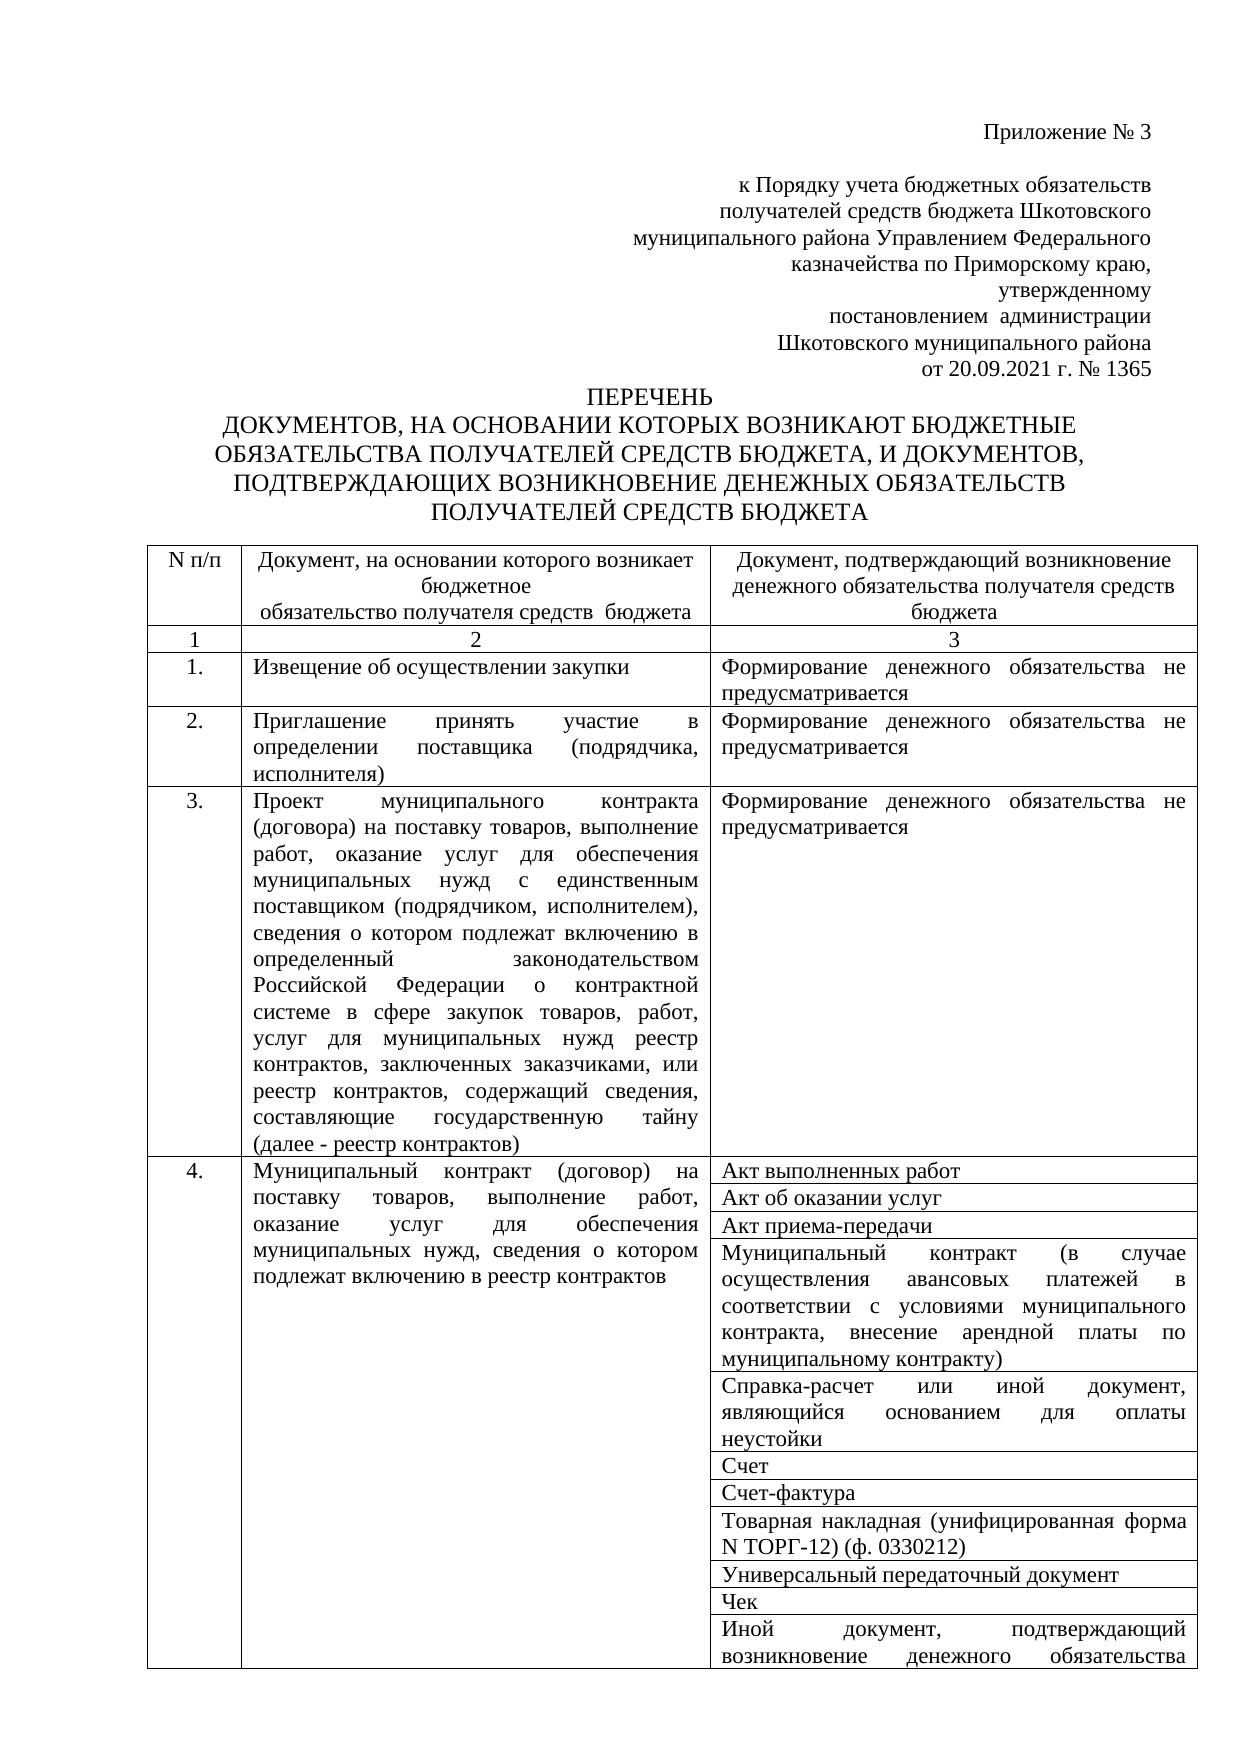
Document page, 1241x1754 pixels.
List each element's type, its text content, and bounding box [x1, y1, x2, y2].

table_header N п/п [148, 546, 241, 625]
text к Порядку учета бюджетных обязательств [148, 171, 1152, 197]
table_cell 2 [242, 626, 710, 652]
text утвержденному [148, 276, 1152, 303]
table_cell Муниципальный контракт (договор) на поставку товаров, выполнение работ, оказание услуг для обеспечения муниципальных нужд, сведения о котором подлежат включению в реестр контрактов [242, 1157, 710, 1668]
table_cell Товарная накладная (унифицированная форма N ТОРГ-12) (ф. 0330212) [711, 1507, 1197, 1559]
table_cell 1. [148, 653, 241, 706]
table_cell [711, 1615, 1197, 1668]
table_cell Универсальный передаточный документ [711, 1561, 1197, 1587]
text ПЕРЕЧЕНЬ [148, 382, 1152, 410]
table_cell 4. [148, 1157, 241, 1668]
text муниципального района Управлением Федерального [148, 223, 1152, 250]
text от 20.09.2021 г. № 1365 [148, 355, 1152, 382]
table_cell 3 [711, 626, 1197, 652]
table_cell Муниципальный контракт (в случае осуществления авансовых платежей в соответствии с условиями муниципального контракта, внесение арендной платы по муниципальному контракту) [711, 1239, 1197, 1371]
table_cell Приглашение принять участие в определении поставщика (подрядчика, исполнителя) [242, 707, 710, 786]
table_header Документ, на основании которого возникает бюджетное обязательство получателя средств бюджета [242, 546, 710, 625]
table_cell Извещение об осуществлении закупки [242, 653, 710, 706]
text ДОКУМЕНТОВ, НА ОСНОВАНИИ КОТОРЫХ ВОЗНИКАЮТ БЮДЖЕТНЫЕ ОБЯЗАТЕЛЬСТВА ПОЛУЧАТЕЛЕЙ СРЕДСТВ БЮДЖЕТА, И ДОКУМЕНТОВ, ПОДТВЕРЖДАЮЩИХ ВОЗНИКНОВЕНИЕ ДЕНЕЖНЫХ ОБЯЗАТЕЛЬСТВ ПОЛУЧАТЕЛЕЙ СРЕДСТВ БЮДЖЕТА [148, 410, 1152, 525]
text Приложение № 3 [148, 118, 1152, 144]
table_cell Чек [711, 1588, 1197, 1614]
text получателей средств бюджета Шкотовского [148, 197, 1152, 223]
table_cell Формирование денежного обязательства не предусматривается [711, 653, 1197, 706]
text Шкотовского муниципального района [148, 329, 1152, 355]
table_cell Счет-фактура [711, 1480, 1197, 1506]
table_cell Формирование денежного обязательства не предусматривается [711, 787, 1197, 1156]
table_cell Счет [711, 1452, 1197, 1478]
table_cell Проект муниципального контракта (договора) на поставку товаров, выполнение работ, оказание услуг для обеспечения муниципальных нужд с единственным поставщиком (подрядчиком, исполнителем), сведения о котором подлежат включению в определенный законодательством Российской Федерации о контрактной системе в сфере закупок товаров, работ, услуг для муниципальных нужд реестр контрактов, заключенных заказчиками, или реестр контрактов, содержащий сведения, составляющие государственную тайну (далее - реестр контрактов) [242, 787, 710, 1156]
table_cell 1 [148, 626, 241, 652]
table_cell 2. [148, 707, 241, 786]
text казначейства по Приморскому краю, [148, 250, 1152, 276]
table_cell Акт приема-передачи [711, 1212, 1197, 1238]
table_cell Акт выполненных работ [711, 1157, 1197, 1183]
table_cell Акт об оказании услуг [711, 1184, 1197, 1211]
table_cell Справка-расчет или иной документ, являющийся основанием для оплаты неустойки [711, 1372, 1197, 1451]
text постановлением администрации [148, 303, 1152, 329]
table_header Документ, подтверждающий возникновение денежного обязательства получателя средств бюджета [711, 546, 1197, 625]
table_cell Формирование денежного обязательства не предусматривается [711, 707, 1197, 786]
table_cell 3. [148, 787, 241, 1156]
